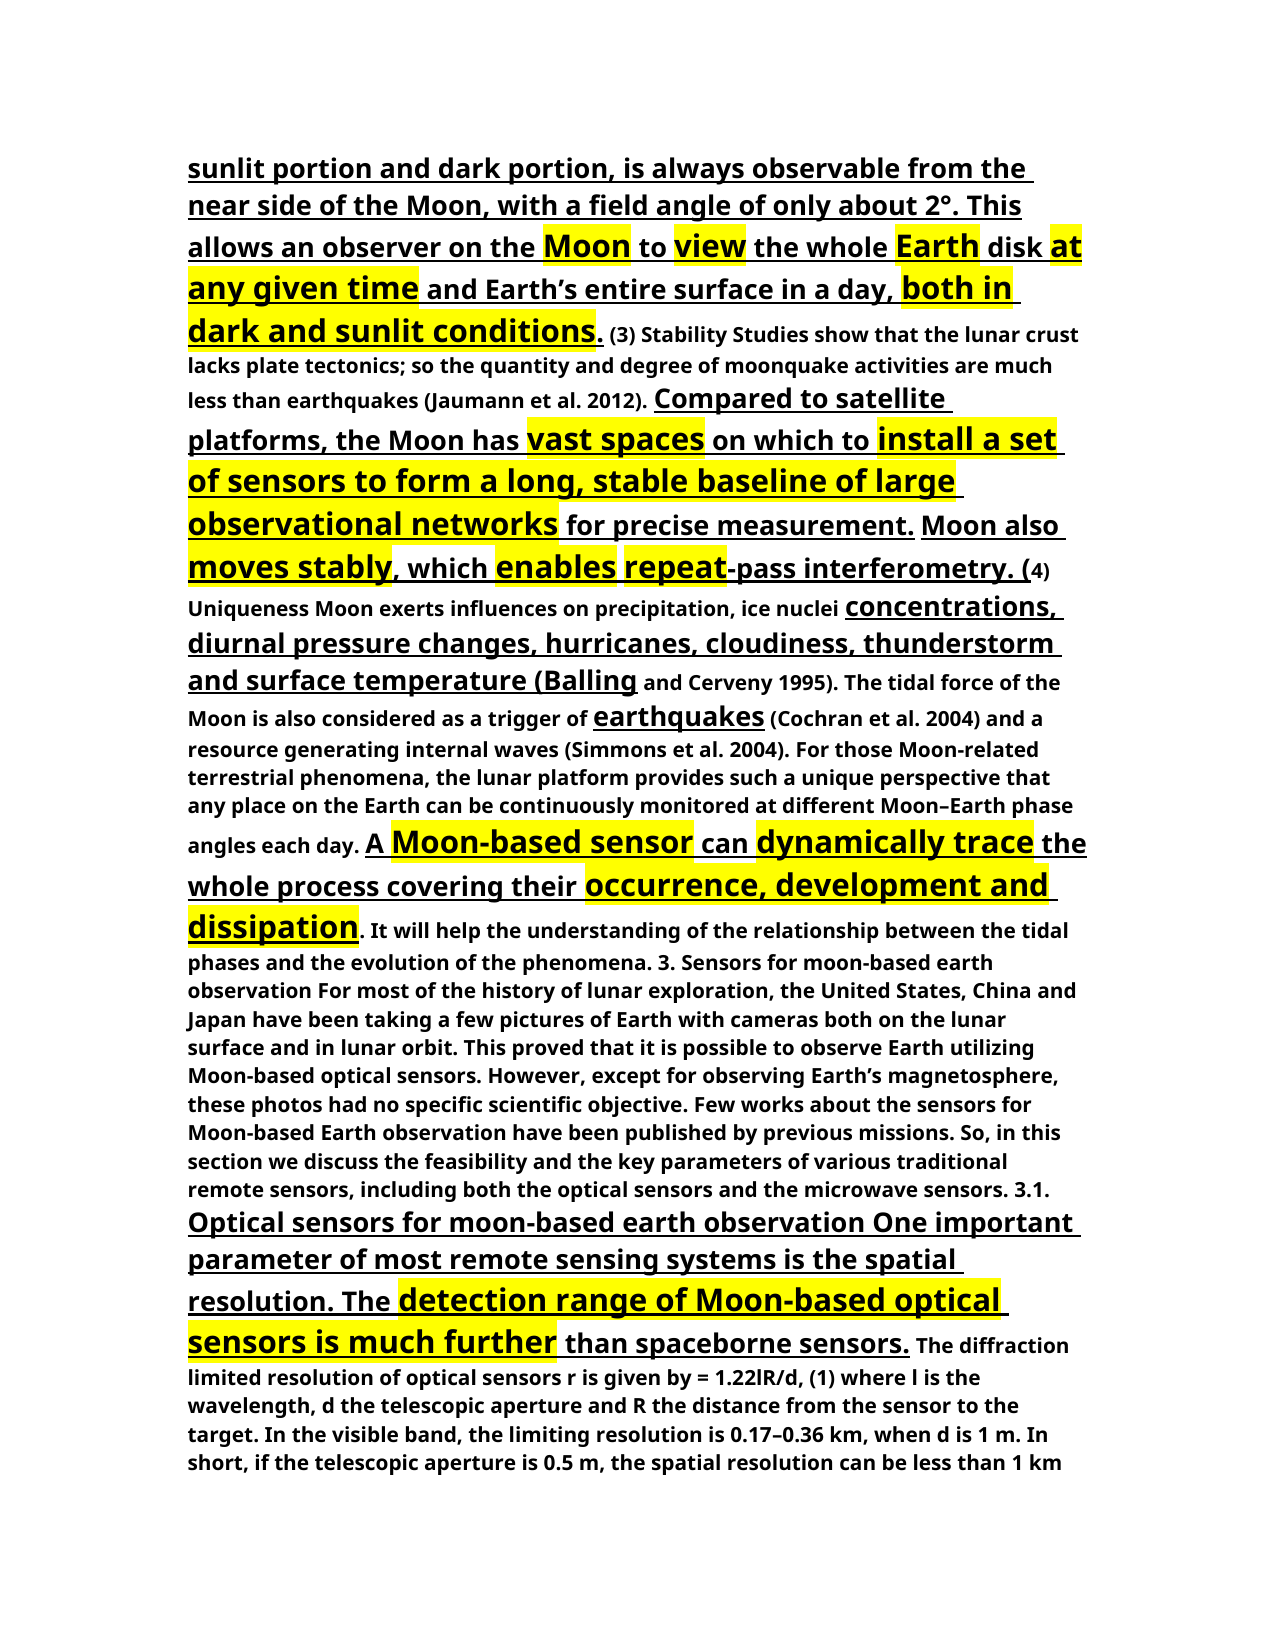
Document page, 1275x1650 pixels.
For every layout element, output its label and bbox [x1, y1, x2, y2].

text [187, 858, 1087, 1477]
text [187, 150, 1087, 899]
